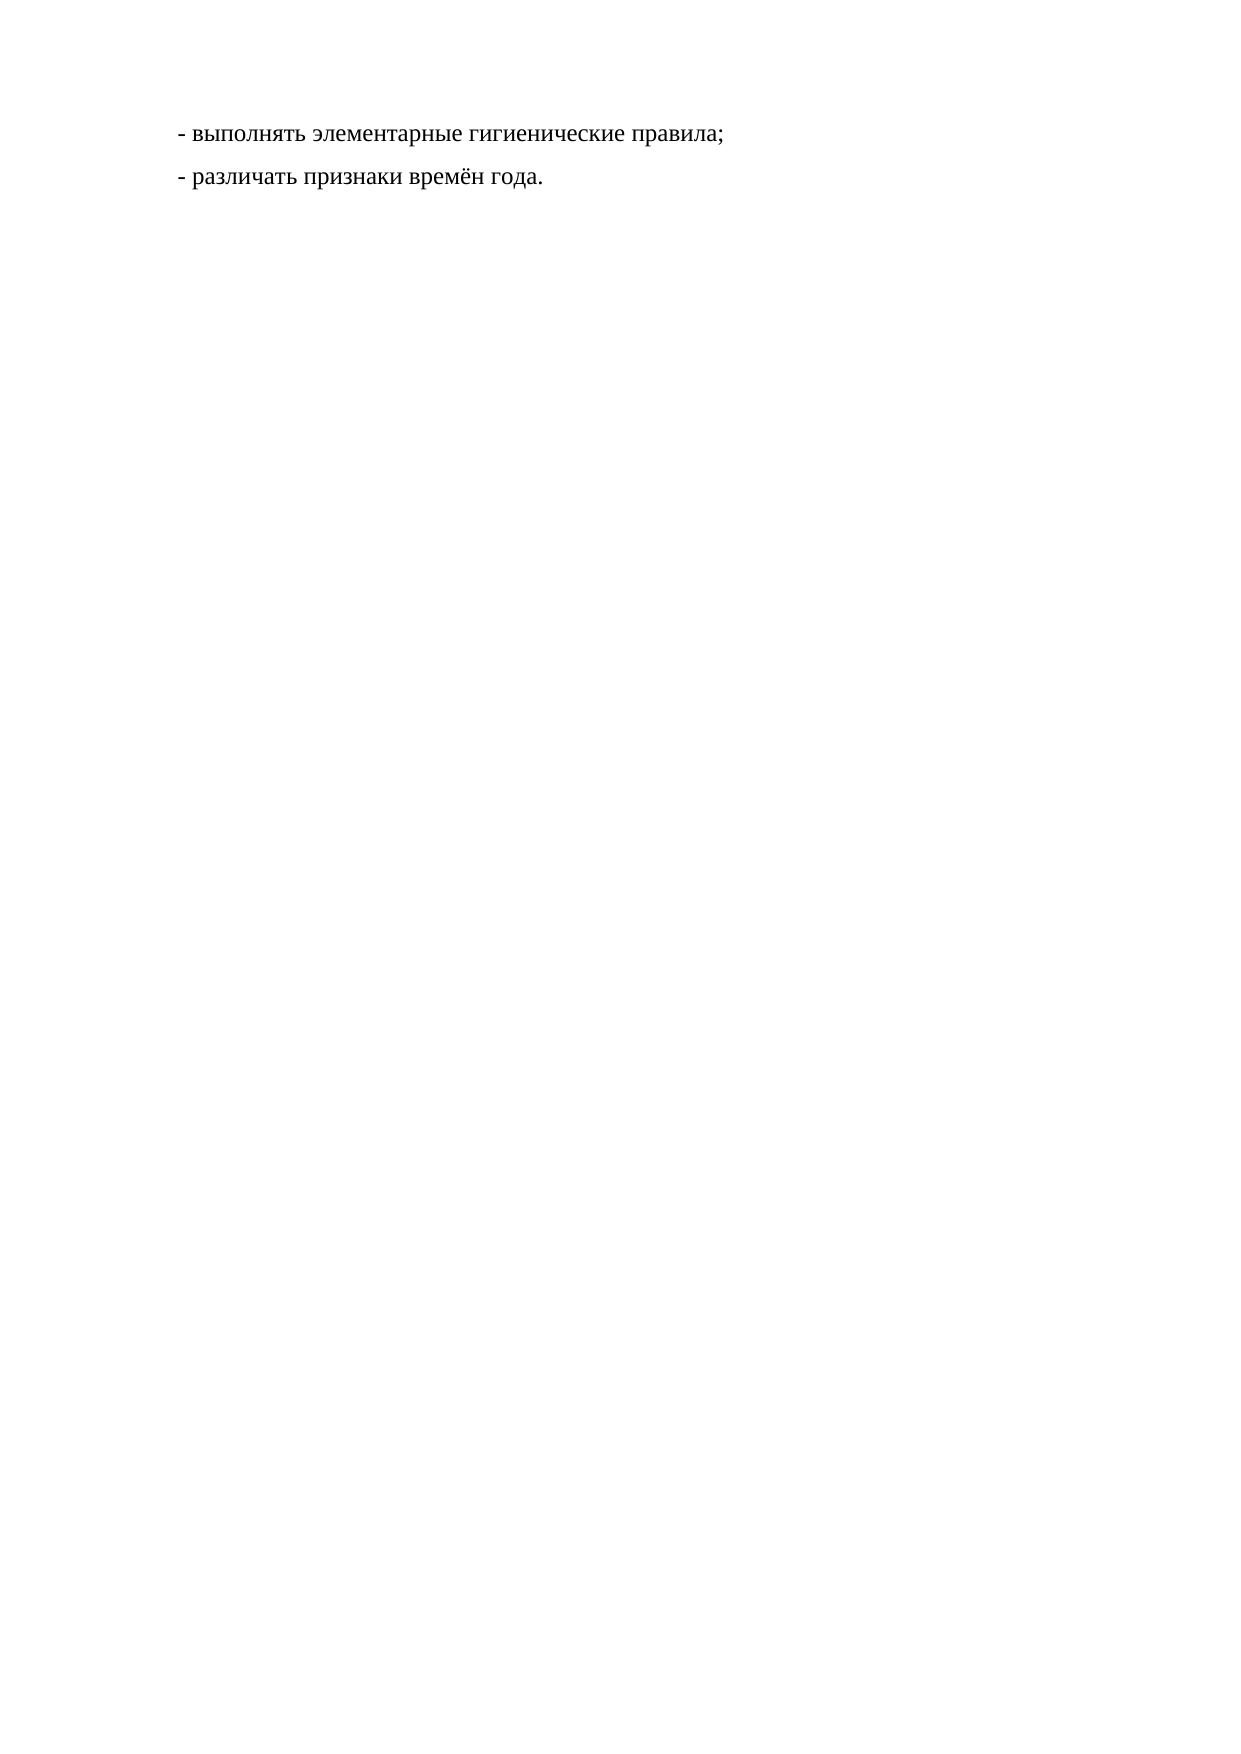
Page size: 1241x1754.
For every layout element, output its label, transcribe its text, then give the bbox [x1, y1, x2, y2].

text - различать признаки времён года. [177, 161, 1152, 190]
text - выполнять элементарные гигиенические правила; [177, 118, 1152, 147]
